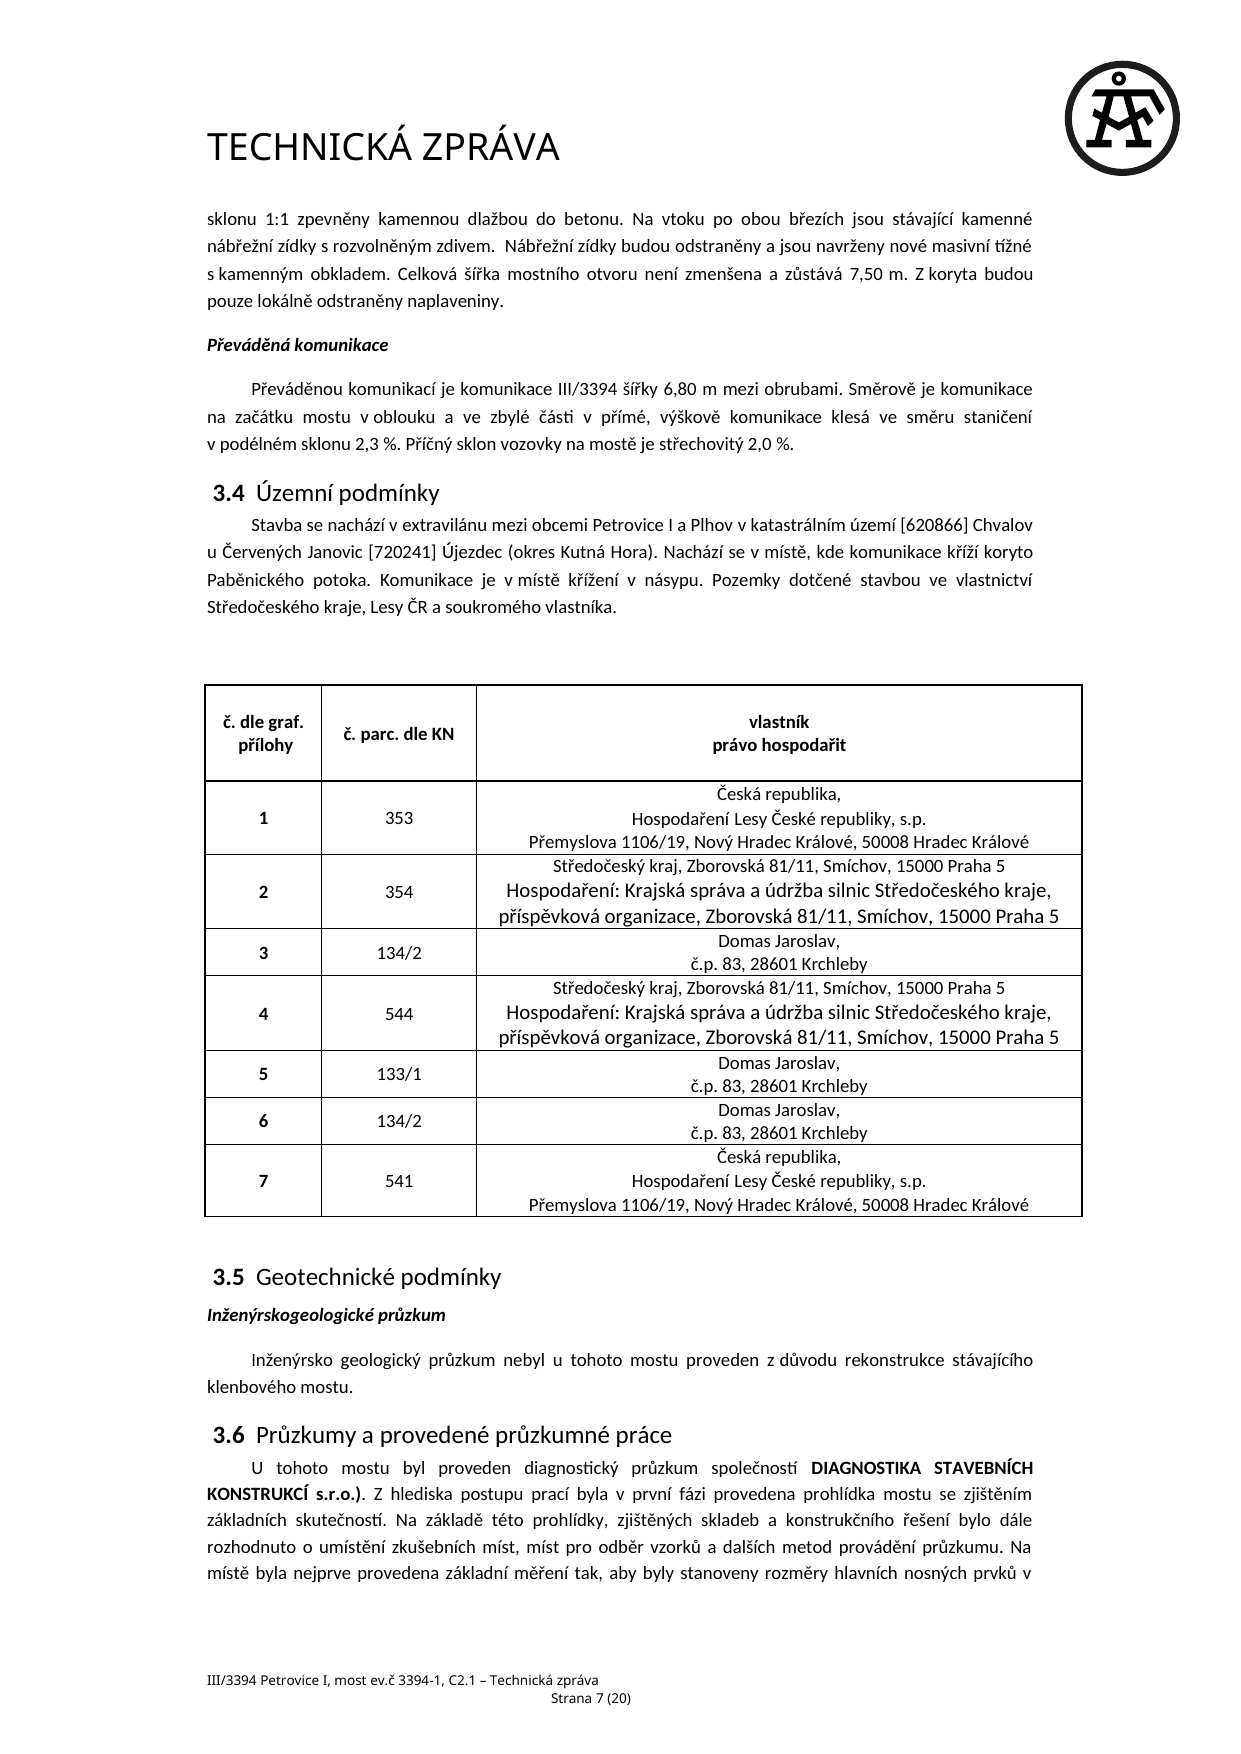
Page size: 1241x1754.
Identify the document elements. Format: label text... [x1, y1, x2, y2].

table_header č. parc. dle KN [322, 686, 476, 780]
table_cell 134/2 [322, 929, 476, 975]
text Převáděná komunikace [207, 333, 1033, 356]
table_cell 541 [322, 1145, 476, 1216]
table_cell 4 [206, 976, 321, 1050]
table_cell Domas Jaroslav, č.p. 83, 28601 Krchleby [477, 1098, 1081, 1144]
text Inženýrsko geologický průzkum nebyl u tohoto mostu proveden z důvodu rekonstrukce stávajícího klenbového mostu. [207, 1348, 1033, 1398]
text Převáděnou komunikací je komunikace III/3394 šířky 6,80 m mezi obrubami. Směrově je komunikace na začátku mostu v oblouku a ve zbylé části v přímé, výškově komunikace klesá ve směru staničení v podélném sklonu 2,3 %. Příčný sklon vozovky na mostě je střechovitý 2,0 %. [207, 378, 1033, 456]
subtitle Geotechnické podmínky [207, 1261, 1033, 1292]
table_cell 134/2 [322, 1098, 476, 1144]
table_cell 2 [206, 855, 321, 928]
table_cell 5 [206, 1051, 321, 1097]
subtitle Průzkumy a provedené průzkumné práce [207, 1419, 1033, 1450]
table_cell 6 [206, 1098, 321, 1144]
table_cell 353 [322, 782, 476, 853]
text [207, 1456, 1033, 1584]
table_cell Středočeský kraj, Zborovská 81/11, Smíchov, 15000 Praha 5 Hospodaření: Krajská správa a údržba silnic Středočeského kraje, příspěvková organizace, Zborovská 81/11, Smíchov, 15000 Praha 5 [477, 976, 1081, 1050]
table_cell 3 [206, 929, 321, 975]
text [207, 207, 1033, 312]
text Inženýrskogeologické průzkum [207, 1304, 1033, 1327]
table_cell Domas Jaroslav, č.p. 83, 28601 Krchleby [477, 929, 1081, 975]
table_header č. dle graf. přílohy [206, 686, 321, 780]
text Stavba se nachází v extravilánu mezi obcemi Petrovice I a Plhov v katastrálním území [620866] Chvalov u Červených Janovic [720241] Újezdec (okres Kutná Hora). Nachází se v místě, kde komunikace kříží koryto Paběnického potoka. Komunikace je v místě křížení v násypu. Pozemky dotčené stavbou ve vlastnictví Středočeského kraje, Lesy ČR a soukromého vlastníka. [207, 513, 1033, 619]
table_header vlastník právo hospodařit [477, 686, 1081, 780]
table_cell Domas Jaroslav, č.p. 83, 28601 Krchleby [477, 1051, 1081, 1097]
table_cell 354 [322, 855, 476, 928]
subtitle Územní podmínky [207, 477, 1033, 507]
table_cell Česká republika, Hospodaření Lesy České republiky, s.p. Přemyslova 1106/19, Nový Hradec Králové, 50008 Hradec Králové [477, 782, 1081, 853]
table_cell Česká republika, Hospodaření Lesy České republiky, s.p. Přemyslova 1106/19, Nový Hradec Králové, 50008 Hradec Králové [477, 1145, 1081, 1216]
table_cell 1 [206, 782, 321, 853]
table_cell Středočeský kraj, Zborovská 81/11, Smíchov, 15000 Praha 5 Hospodaření: Krajská správa a údržba silnic Středočeského kraje, příspěvková organizace, Zborovská 81/11, Smíchov, 15000 Praha 5 [477, 855, 1081, 928]
table_cell 133/1 [322, 1051, 476, 1097]
table_cell 7 [206, 1145, 321, 1216]
table_cell 544 [322, 976, 476, 1050]
